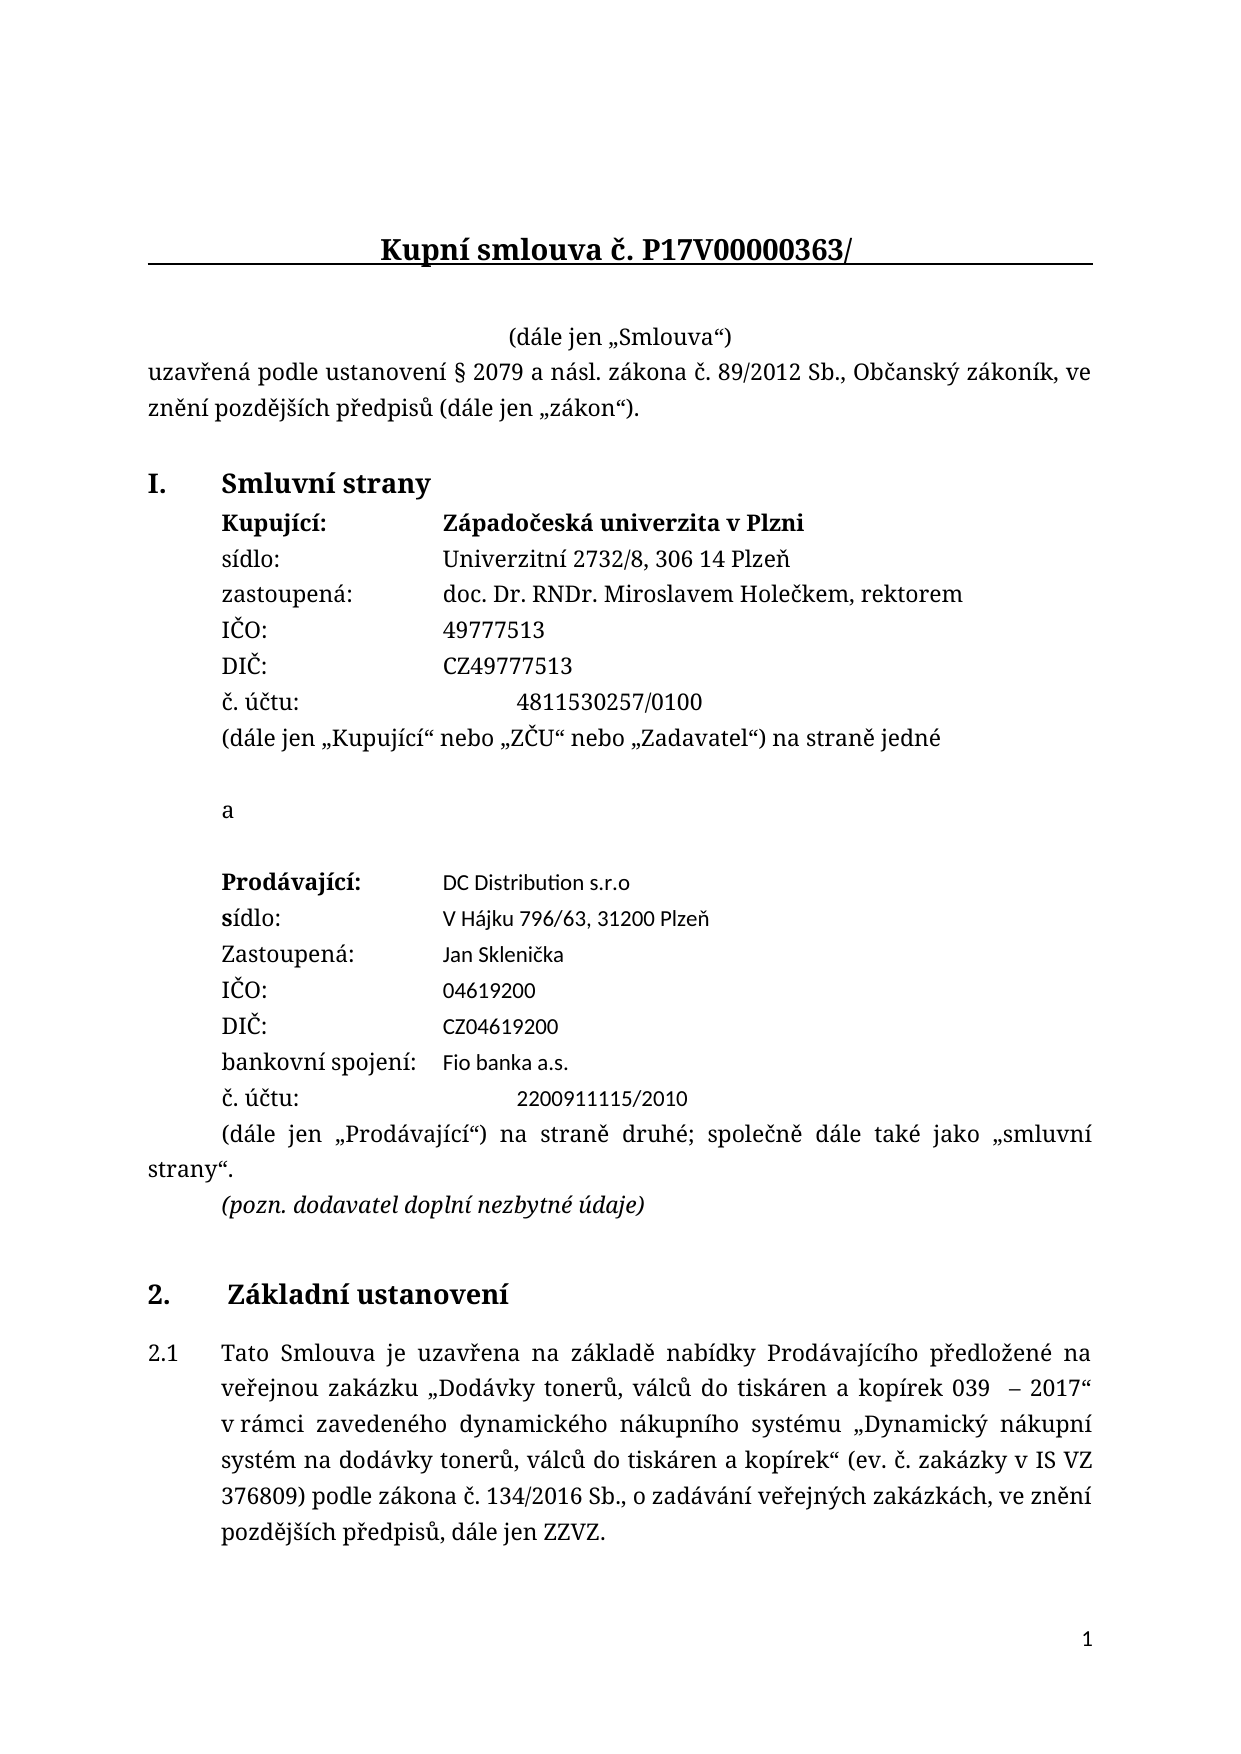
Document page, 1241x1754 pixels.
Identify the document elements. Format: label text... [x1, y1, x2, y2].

text Zastoupená: Jan Sklenička [221, 938, 1093, 969]
text Prodávající: DC Distribution s.r.o [221, 866, 1093, 897]
text Kupující: Západočeská univerzita v Plzni [221, 507, 1093, 538]
text č. účtu: 4811530257/0100 [221, 686, 1093, 717]
text (dále jen „Kupující“ nebo „ZČU“ nebo „Zadavatel“) na straně jedné [221, 722, 1093, 753]
text DIČ: CZ04619200 [221, 1010, 1093, 1041]
text IČO: 04619200 [221, 974, 1093, 1005]
text zastoupená: doc. Dr. RNDr. Miroslavem Holečkem, rektorem [221, 578, 1093, 610]
text 2. Základní ustanovení [148, 1275, 1093, 1312]
text sídlo: Univerzitní 2732/8, 306 14 Plzeň [221, 542, 1093, 574]
text Kupní smlouva č. P17V00000363/ [148, 229, 1093, 263]
text bankovní spojení: Fio banka a.s. [148, 1046, 1093, 1077]
text (dále jen „Smlouva“) [148, 320, 1093, 352]
text (dále jen „Prodávající“) na straně druhé; společně dále také jako „smluvní strany“. [148, 1117, 1093, 1185]
text uzavřená podle ustanovení § 2079 a násl. zákona č. 89/2012 Sb., Občanský zákoník, ve znění pozdějších předpisů (dále jen „zákon“). [148, 356, 1093, 423]
text I. Smluvní strany [148, 464, 1093, 501]
text (pozn. dodavatel doplní nezbytné údaje) [148, 1189, 1093, 1221]
text DIČ: CZ49777513 [221, 650, 1093, 682]
text č. účtu: 2200911115/2010 [221, 1082, 1093, 1113]
text a [221, 794, 1093, 825]
text IČO: 49777513 [221, 614, 1093, 646]
text sídlo: V Hájku 796/63, 31200 Plzeň [221, 902, 1093, 933]
text 2.1 Tato Smlouva je uzavřena na základě nabídky Prodávajícího předložené na veřejnou zakázku „Dodávky tonerů, válců do tiskáren a kopírek 039 – 2017“ v rámci zavedeného dynamického nákupního systému „Dynamický nákupní systém na dodávky tonerů, válců do tiskáren a kopírek“ (ev. č. zakázky v IS VZ 376809) podle zákona č. 134/2016 Sb., o zadávání veřejných zakázkách, ve znění pozdějších předpisů, dále jen ZZVZ. [148, 1336, 1093, 1547]
